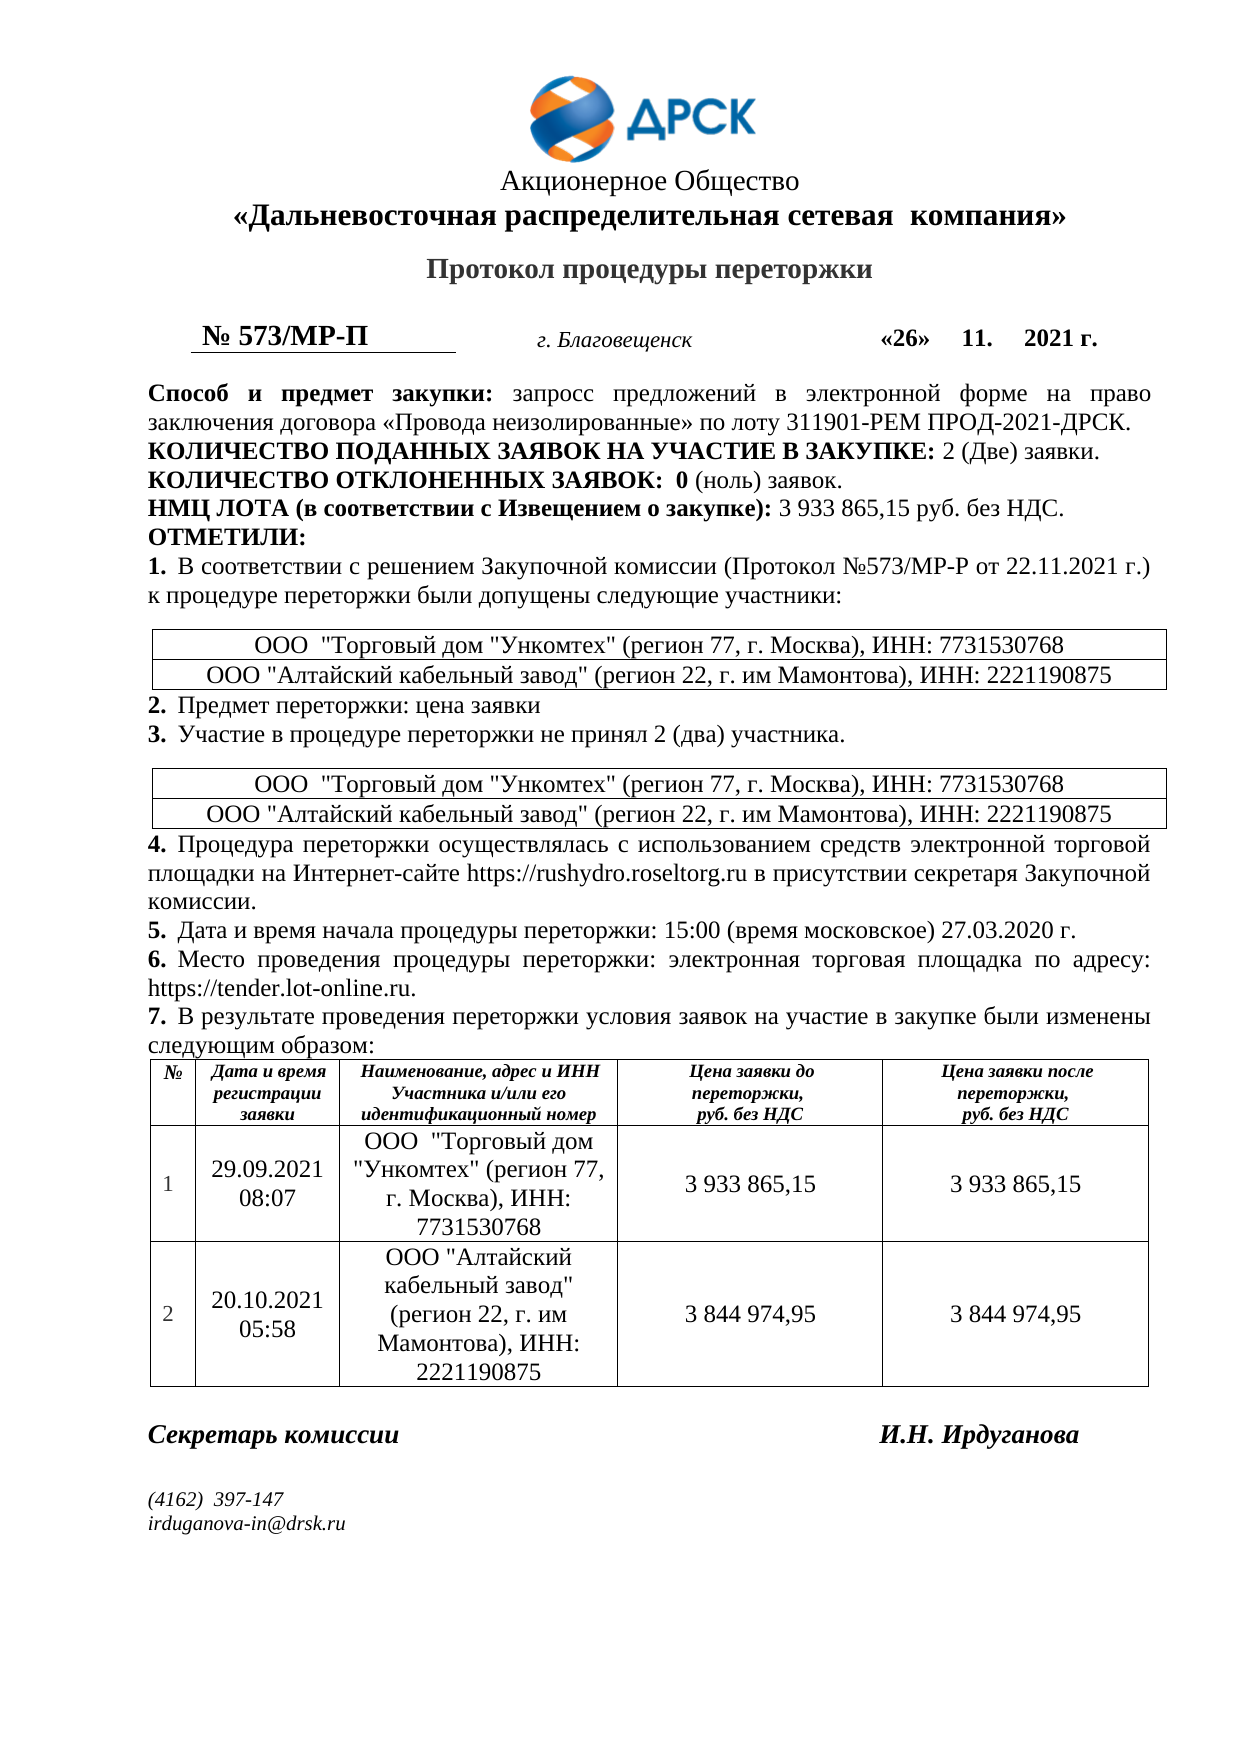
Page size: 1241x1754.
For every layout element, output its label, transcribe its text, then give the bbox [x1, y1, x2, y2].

table_cell 3 933 865,15 [883, 1126, 1148, 1241]
table_cell ООО "Алтайский кабельный завод" (регион 22, г. им Мамонтова), ИНН: 2221190875 [340, 1242, 617, 1386]
table_header № 573/МР-П [191, 319, 456, 352]
text (4162) 397-147 [148, 1487, 1152, 1511]
table_header г. Благовещенск [456, 319, 775, 352]
table_header Цена заявки после переторжки, руб. без НДС [883, 1060, 1148, 1125]
table_cell 20.10.2021 05:58 [196, 1242, 339, 1386]
table_cell 1 [151, 1126, 195, 1241]
text Протокол процедуры переторжки [148, 251, 1152, 285]
list Участие в процедуре переторжки не принял 2 (два) участника. [148, 719, 1152, 747]
text «Дальневосточная распределительная сетевая компания» [148, 196, 1152, 232]
table_cell 29.09.2021 08:07 [196, 1126, 339, 1241]
list Процедура переторжки осуществлялась с использованием средств электронной торговой площадки на Интернет-сайте https://rushydro.roseltorg.ru в присутствии секретаря Закупочной комиссии. [148, 829, 1152, 915]
table_cell 3 844 974,95 [618, 1242, 882, 1386]
text irduganova-in@drsk.ru [148, 1511, 1152, 1535]
list Дата и время начала процедуры переторжки: 15:00 (время московское) 27.03.2020 г. [148, 915, 1152, 944]
list Место проведения процедуры переторжки: электронная торговая площадка по адресу: https://tender.lot-online.ru. [148, 944, 1152, 1001]
text КОЛИЧЕСТВО ОТКЛОНЕННЫХ ЗАЯВОК: 0 (ноль) заявок. [148, 465, 1167, 493]
table_header ООО "Торговый дом "Ункомтех" (регион 77, г. Москва), ИНН: 7731530768 [153, 769, 1166, 798]
list Предмет переторжки: цена заявки [148, 690, 1152, 719]
list В результате проведения переторжки условия заявок на участие в закупке были изменены следующим образом: [148, 1001, 1152, 1059]
table_cell ООО "Торговый дом "Ункомтех" (регион 77, г. Москва), ИНН: 7731530768 [340, 1126, 617, 1241]
text НМЦ ЛОТА (в соответствии с Извещением о закупке): 3 933 865,15 руб. без НДС. [148, 493, 1152, 522]
table_cell 3 844 974,95 [883, 1242, 1148, 1386]
text Секретарь комиссии И.Н. Ирдуганова [148, 1418, 1152, 1449]
picture [526, 73, 773, 163]
text КОЛИЧЕСТВО ПОДАННЫХ ЗАЯВОК НА УЧАСТИЕ В ЗАКУПКЕ: 2 (Две) заявки. [148, 436, 1167, 465]
list Способ и предмет закупки: запросс предложений в электронной форме на право заключения договора «Провода неизолированные» по лоту 311901-РЕМ ПРОД-2021-ДРСК. [148, 378, 1152, 436]
table_header ООО "Торговый дом "Ункомтех" (регион 77, г. Москва), ИНН: 7731530768 [153, 630, 1166, 659]
table_header Дата и время регистрации заявки [196, 1060, 339, 1125]
table_header «26» 11. 2021 г. [775, 319, 1109, 352]
table_header Цена заявки до переторжки, руб. без НДС [618, 1060, 882, 1125]
table_header Наименование, адрес и ИНН Участника и/или его идентификационный номер [340, 1060, 617, 1125]
text ОТМЕТИЛИ: [148, 522, 1152, 551]
subtitle Акционерное Общество [148, 163, 1152, 196]
table_header № [151, 1060, 195, 1125]
table_cell ООО "Алтайский кабельный завод" (регион 22, г. им Мамонтова), ИНН: 2221190875 [153, 660, 1166, 689]
list В соответствии с решением Закупочной комиссии (Протокол №573/МР-Р от 22.11.2021 г.) к процедуре переторжки были допущены следующие участники: [148, 551, 1152, 608]
table_cell ООО "Алтайский кабельный завод" (регион 22, г. им Мамонтова), ИНН: 2221190875 [153, 799, 1166, 828]
table_cell 3 933 865,15 [618, 1126, 882, 1241]
table_cell 2 [151, 1242, 195, 1386]
